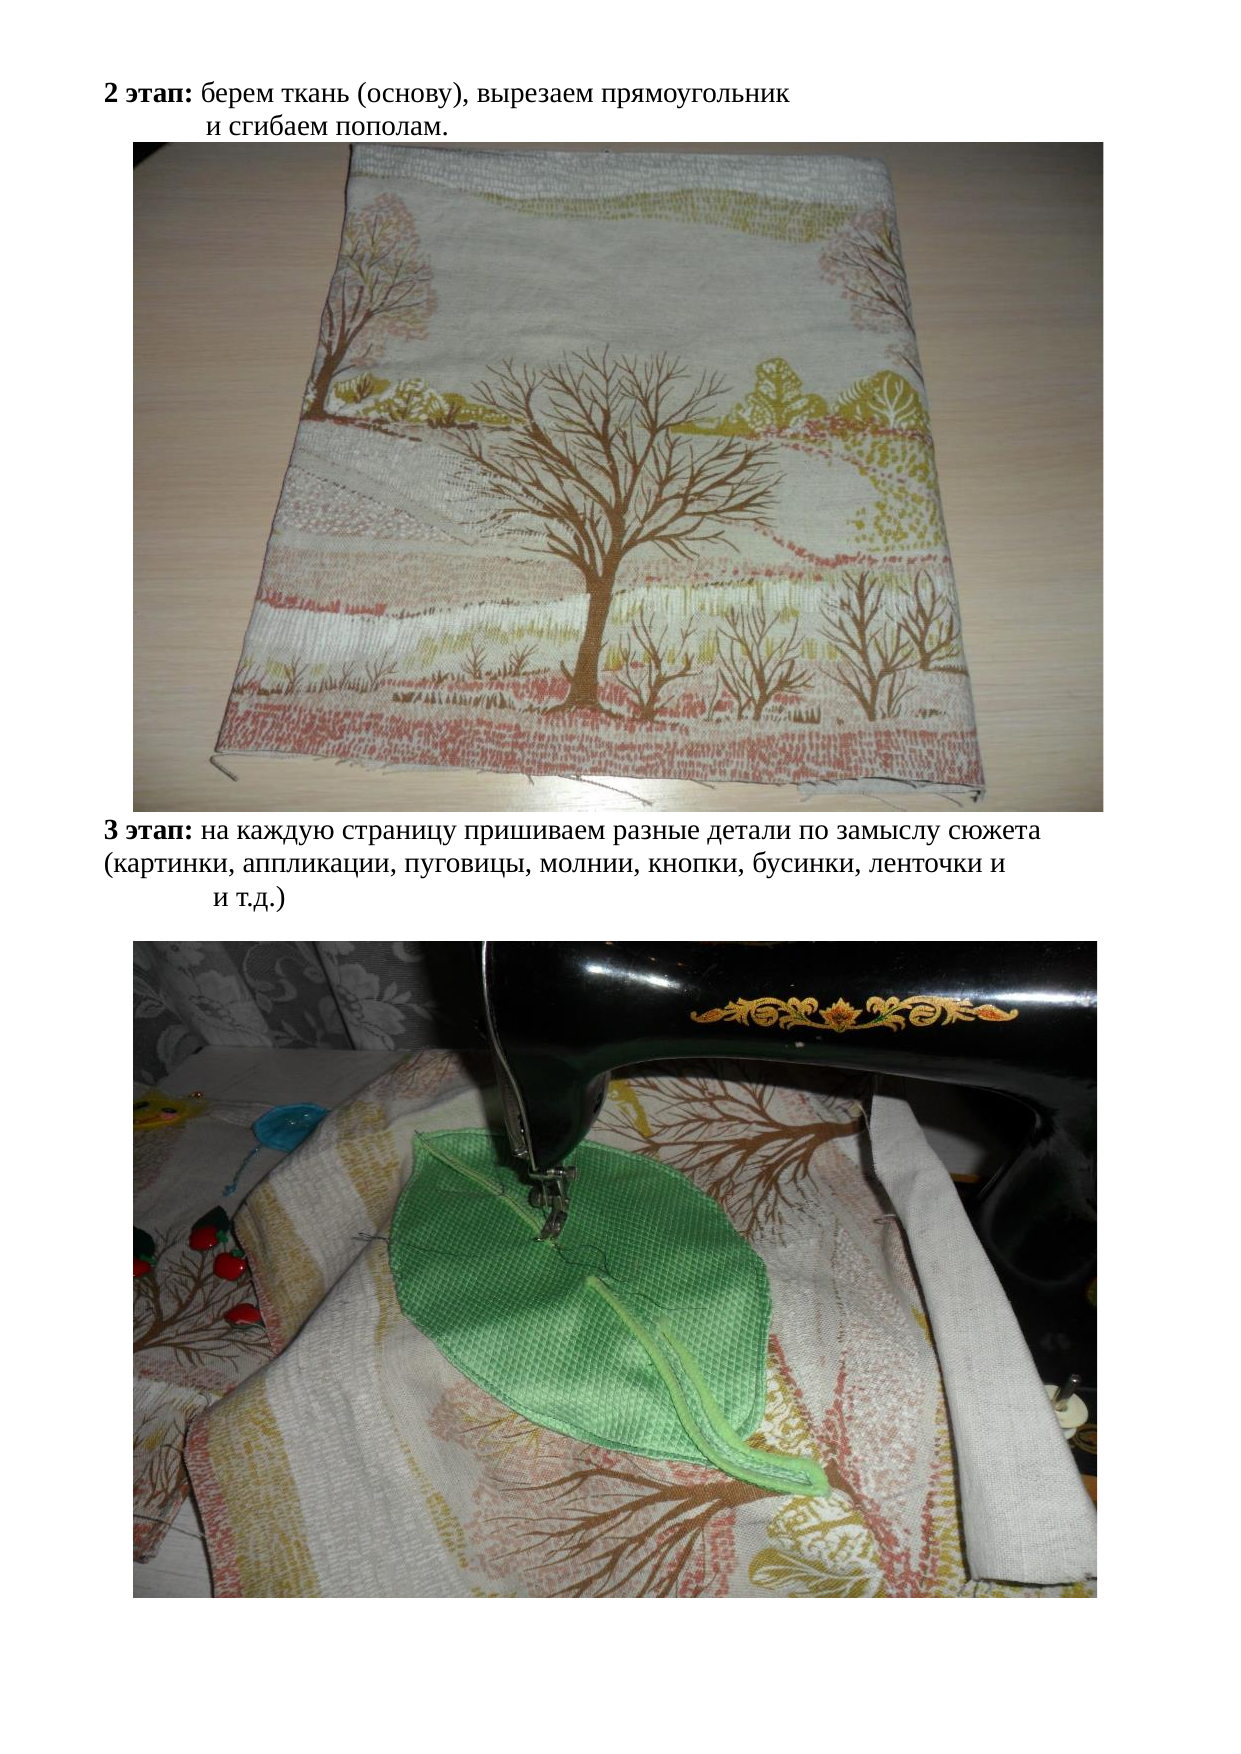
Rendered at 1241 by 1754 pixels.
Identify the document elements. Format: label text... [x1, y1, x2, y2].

picture [133, 941, 1098, 1598]
picture [133, 142, 1104, 812]
text 3 этап: на каждую страницу пришиваем разные детали по замыслу сюжета (картинки, аппликации, пуговицы, молнии, кнопки, бусинки, ленточки и [103, 812, 1107, 879]
text 2 этап: берем ткань (основу), вырезаем прямоугольник [103, 75, 1107, 108]
text и т.д.) [103, 879, 1107, 913]
text и сгибаем пополам. [103, 108, 1107, 142]
